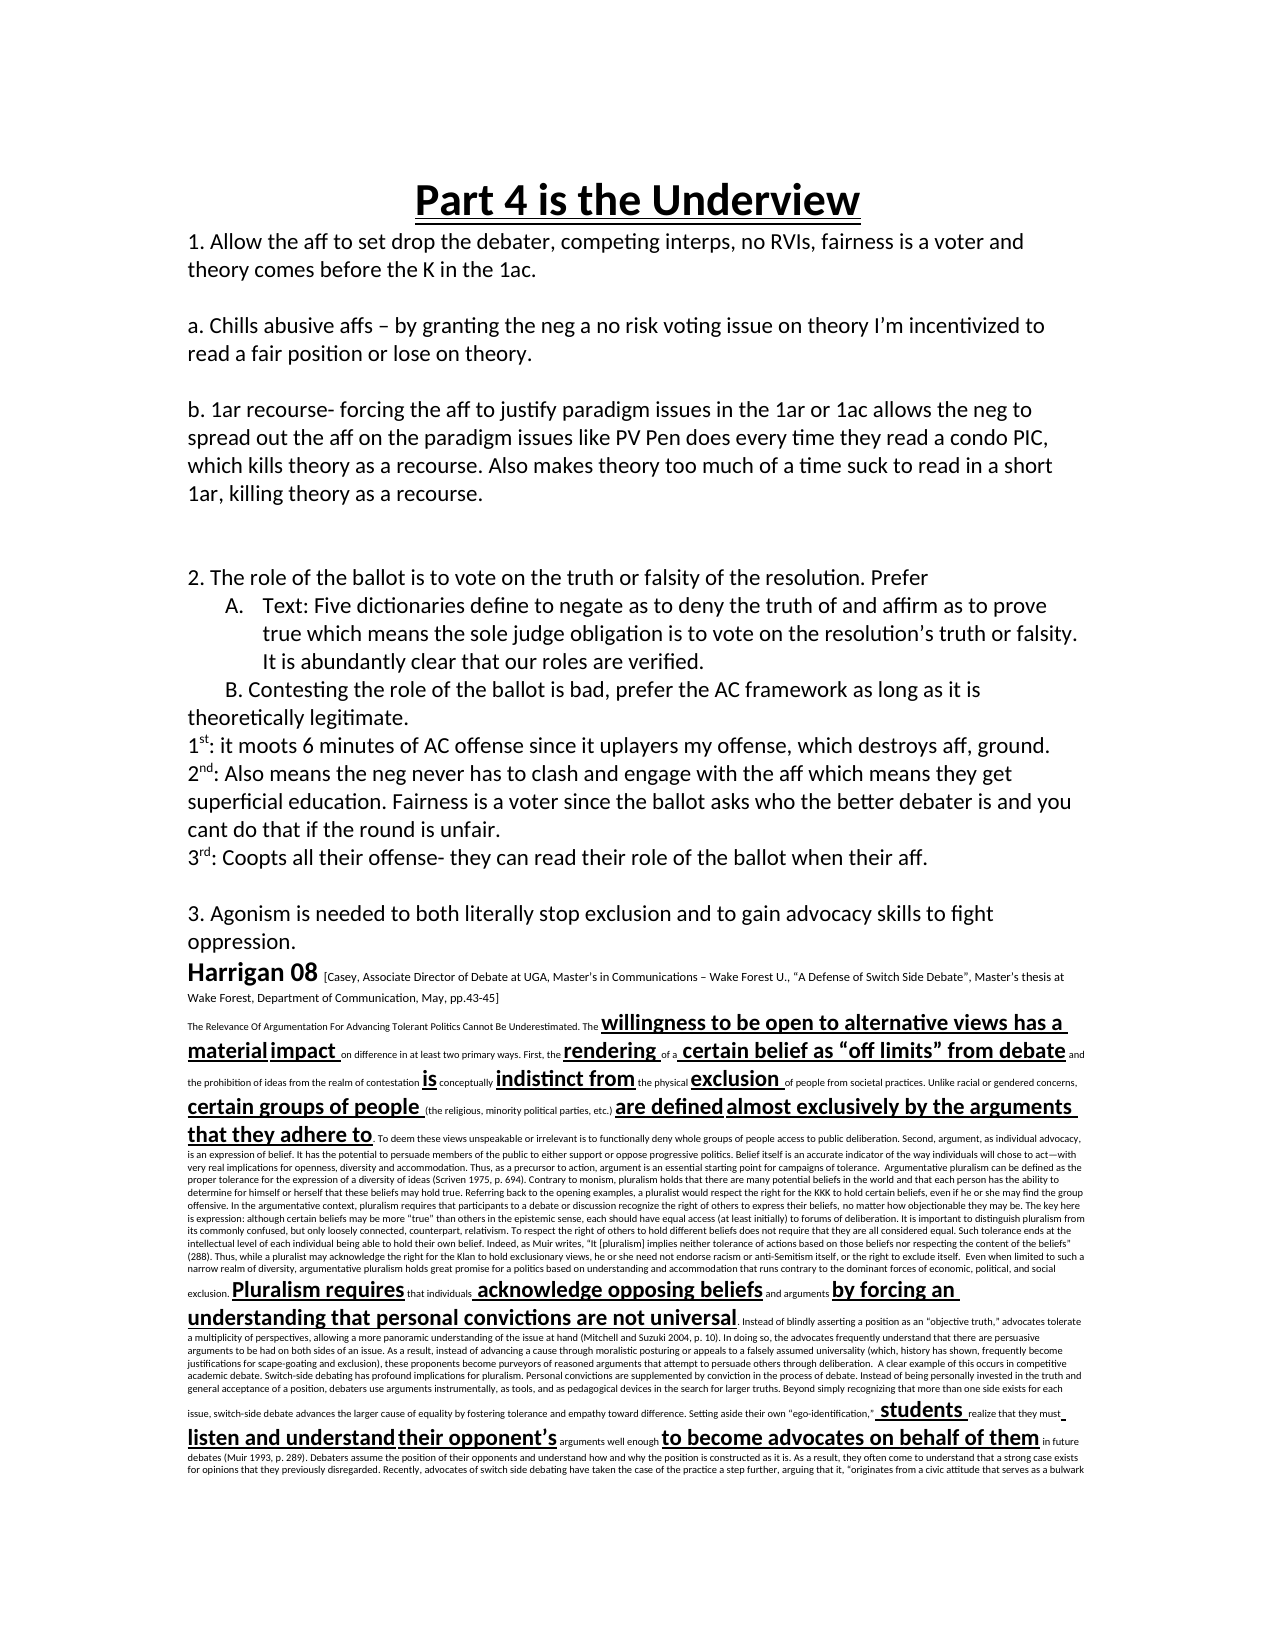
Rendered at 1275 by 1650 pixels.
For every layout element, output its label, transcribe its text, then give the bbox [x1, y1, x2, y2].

subtitle Part 4 is the Underview [187, 171, 1087, 227]
text 2nd: Also means the neg never has to clash and engage with the aff which means they get superficial education. Fairness is a voter since the ballot asks who the better debater is and you cant do that if the round is unfair. [187, 759, 1087, 843]
text a. Chills abusive affs – by granting the neg a no risk voting issue on theory I’m incentivized to read a fair position or lose on theory. [187, 311, 1087, 367]
text B. Contesting the role of the ballot is bad, prefer the AC framework as long as it is theoretically legitimate. [187, 675, 1087, 731]
text 1st: it moots 6 minutes of AC offense since it uplayers my offense, which destroys aff, ground. [187, 731, 1087, 759]
text b. 1ar recourse- forcing the aff to justify paradigm issues in the 1ar or 1ac allows the neg to spread out the aff on the paradigm issues like PV Pen does every time they read a condo PIC, which kills theory as a recourse. Also makes theory too much of a time suck to read in a short 1ar, killing theory as a recourse. [187, 395, 1087, 507]
list Text: Five dictionaries define to negate as to deny the truth of and affirm as to prove true which means the sole judge obligation is to vote on the resolution’s truth or falsity. It is abundantly clear that our roles are verified. [225, 591, 1087, 675]
text 1. Allow the aff to set drop the debater, competing interps, no RVIs, fairness is a voter and theory comes before the K in the 1ac. [187, 227, 1087, 283]
text 2. The role of the ballot is to vote on the truth or falsity of the resolution. Prefer [187, 563, 1087, 591]
text 3rd: Coopts all their offense- they can read their role of the ballot when their aff. [187, 843, 1087, 871]
text Harrigan 08 [Casey, Associate Director of Debate at UGA, Master’s in Communications – Wake Forest U., “A Defense of Switch Side Debate”, Master’s thesis at Wake Forest, Department of Communication, May, pp.43-45] [187, 955, 1087, 1006]
text 3. Agonism is needed to both literally stop exclusion and to gain advocacy skills to fight oppression. [187, 899, 1087, 955]
